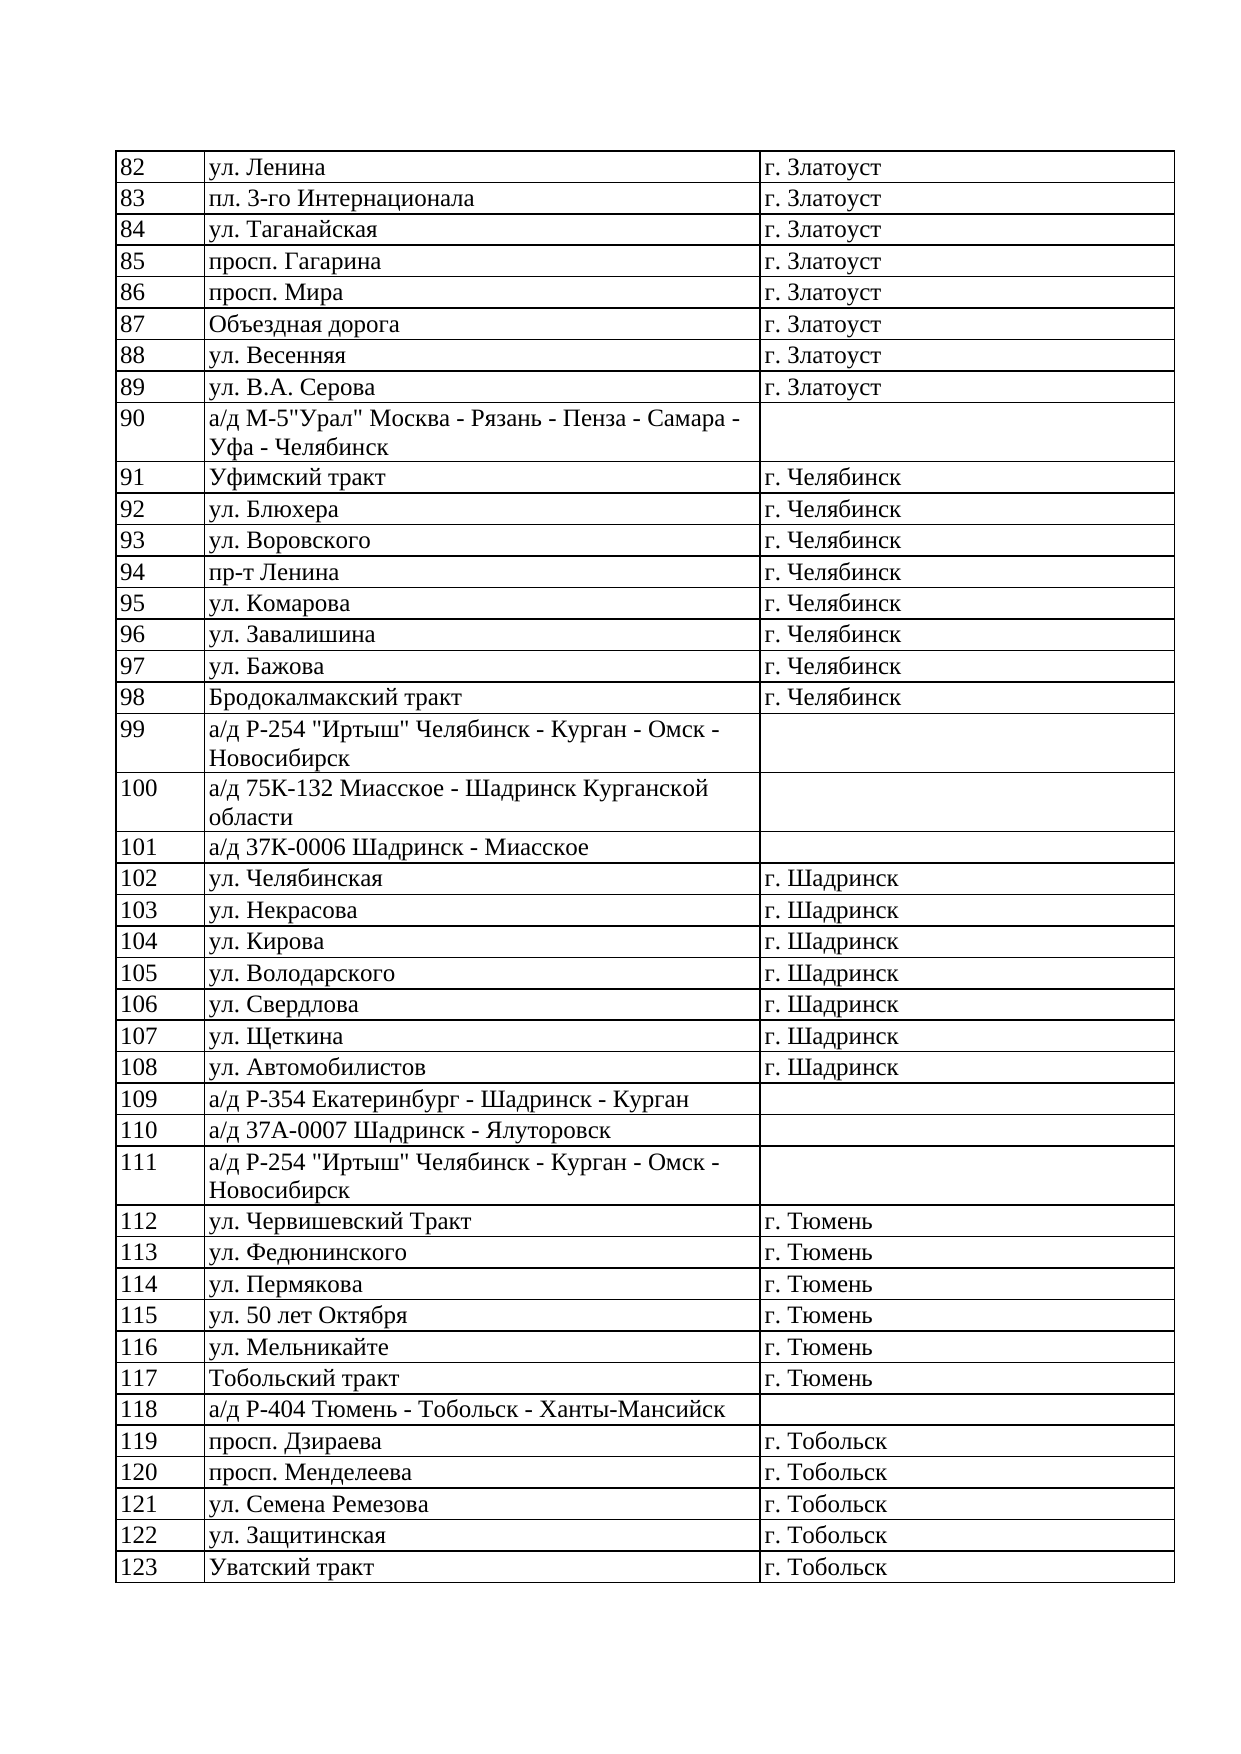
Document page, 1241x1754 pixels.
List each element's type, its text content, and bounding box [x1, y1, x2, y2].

table_cell пл. 3-го Интернационала [205, 183, 759, 213]
table_cell ул. Бажова [205, 651, 759, 681]
table_cell ул. Кирова [205, 927, 759, 956]
table_cell г. Златоуст [761, 277, 1174, 307]
table_cell 106 [117, 990, 204, 1019]
table_cell 122 [117, 1520, 204, 1550]
table_cell [761, 773, 1174, 831]
table_cell а/д 37А-0007 Шадринск - Ялуторовск [205, 1115, 759, 1145]
table_cell 101 [117, 832, 204, 862]
table_cell 117 [117, 1363, 204, 1393]
table_cell ул. Завалишина [205, 620, 759, 649]
table_cell 86 [117, 277, 204, 307]
table_cell ул. Свердлова [205, 990, 759, 1019]
table_cell 109 [117, 1084, 204, 1114]
table_cell 100 [117, 773, 204, 831]
table_cell 108 [117, 1052, 204, 1082]
table_cell просп. Дзираева [205, 1426, 759, 1456]
table_cell 96 [117, 620, 204, 649]
table_cell [761, 403, 1174, 461]
table_cell г. Златоуст [761, 309, 1174, 339]
table_cell ул. Воровского [205, 525, 759, 555]
table_cell ул. Челябинская [205, 864, 759, 893]
table_cell 94 [117, 557, 204, 587]
table_cell г. Челябинск [761, 557, 1174, 587]
table_cell [761, 1395, 1174, 1424]
table_cell ул. Федюнинского [205, 1237, 759, 1267]
table_cell 115 [117, 1300, 204, 1330]
table_cell г. Челябинск [761, 494, 1174, 524]
table_cell ул. Щеткина [205, 1021, 759, 1051]
table_cell г. Челябинск [761, 683, 1174, 712]
table_cell а/д М-5"Урал" Москва - Рязань - Пенза - Самара - Уфа - Челябинск [205, 403, 759, 461]
table_cell 123 [117, 1552, 204, 1582]
table_cell 85 [117, 246, 204, 276]
table_cell 121 [117, 1489, 204, 1519]
table_cell г. Челябинск [761, 525, 1174, 555]
table_cell г. Тюмень [761, 1269, 1174, 1298]
table_cell а/д Р-254 "Иртыш" Челябинск - Курган - Омск - Новосибирск [205, 1147, 759, 1204]
table_cell ул. 50 лет Октября [205, 1300, 759, 1330]
table_cell г. Шадринск [761, 958, 1174, 988]
table_cell ул. Мельникайте [205, 1332, 759, 1361]
table_cell 119 [117, 1426, 204, 1456]
table_cell 118 [117, 1395, 204, 1424]
table_cell 114 [117, 1269, 204, 1298]
table_cell 105 [117, 958, 204, 988]
table_cell г. Златоуст [761, 246, 1174, 276]
table_cell [761, 1084, 1174, 1114]
table_cell г. Тюмень [761, 1237, 1174, 1267]
table_cell [761, 832, 1174, 862]
table_cell г. Тобольск [761, 1552, 1174, 1582]
table_cell 87 [117, 309, 204, 339]
table_cell ул. Комарова [205, 588, 759, 618]
table_cell г. Златоуст [761, 215, 1174, 244]
table_cell г. Тюмень [761, 1300, 1174, 1330]
table_cell 92 [117, 494, 204, 524]
table_cell ул. Весенняя [205, 340, 759, 370]
table_cell г. Тюмень [761, 1332, 1174, 1361]
table_cell [761, 1115, 1174, 1145]
table_cell г. Шадринск [761, 864, 1174, 893]
table_cell г. Шадринск [761, 895, 1174, 925]
table_cell 95 [117, 588, 204, 618]
table_cell г. Тюмень [761, 1363, 1174, 1393]
table_cell просп. Мира [205, 277, 759, 307]
table_cell ул. Червишевский Тракт [205, 1206, 759, 1236]
table_cell а/д 37К-0006 Шадринск - Миасское [205, 832, 759, 862]
table_cell пр-т Ленина [205, 557, 759, 587]
table_cell 107 [117, 1021, 204, 1051]
table_cell 89 [117, 372, 204, 402]
table_cell Тобольский тракт [205, 1363, 759, 1393]
table_cell 90 [117, 403, 204, 461]
table_cell г. Тобольск [761, 1457, 1174, 1487]
table_cell ул. Автомобилистов [205, 1052, 759, 1082]
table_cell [205, 1395, 759, 1424]
table_cell а/д Р-254 "Иртыш" Челябинск - Курган - Омск - Новосибирск [205, 714, 759, 771]
table_cell а/д Р-354 Екатеринбург - Шадринск - Курган [205, 1084, 759, 1114]
table_cell Уфимский тракт [205, 462, 759, 492]
table_cell 110 [117, 1115, 204, 1145]
table_cell 112 [117, 1206, 204, 1236]
table_cell 102 [117, 864, 204, 893]
table_cell г. Златоуст [761, 183, 1174, 213]
table_cell ул. Блюхера [205, 494, 759, 524]
table_cell Бродокалмакский тракт [205, 683, 759, 712]
table_cell ул. Некрасова [205, 895, 759, 925]
table_cell ул. В.А. Серова [205, 372, 759, 402]
table_cell 120 [117, 1457, 204, 1487]
table_cell г. Тюмень [761, 1206, 1174, 1236]
table_cell 111 [117, 1147, 204, 1204]
table_cell г. Челябинск [761, 651, 1174, 681]
table_cell 91 [117, 462, 204, 492]
table_cell Объездная дорога [205, 309, 759, 339]
table_cell г. Тобольск [761, 1520, 1174, 1550]
table_cell г. Челябинск [761, 462, 1174, 492]
table_cell г. Шадринск [761, 1052, 1174, 1082]
table_cell Уватский тракт [205, 1552, 759, 1582]
table_cell 88 [117, 340, 204, 370]
table_cell 104 [117, 927, 204, 956]
table_cell [761, 1147, 1174, 1204]
table_cell 99 [117, 714, 204, 771]
table_cell просп. Менделеева [205, 1457, 759, 1487]
table_cell г. Шадринск [761, 1021, 1174, 1051]
table_cell ул. Ленина [205, 152, 759, 181]
table_cell ул. Пермякова [205, 1269, 759, 1298]
table_cell ул. Таганайская [205, 215, 759, 244]
table_cell 116 [117, 1332, 204, 1361]
table_cell 113 [117, 1237, 204, 1267]
table_cell г. Златоуст [761, 340, 1174, 370]
table_cell 93 [117, 525, 204, 555]
table_cell г. Тобольск [761, 1426, 1174, 1456]
table_cell 97 [117, 651, 204, 681]
table_cell г. Челябинск [761, 588, 1174, 618]
table_cell [761, 714, 1174, 771]
table_cell 82 [117, 152, 204, 181]
table_cell г. Челябинск [761, 620, 1174, 649]
table_cell г. Златоуст [761, 372, 1174, 402]
table_cell ул. Семена Ремезова [205, 1489, 759, 1519]
table_cell г. Шадринск [761, 927, 1174, 956]
table_cell 84 [117, 215, 204, 244]
table_cell г. Тобольск [761, 1489, 1174, 1519]
table_cell 103 [117, 895, 204, 925]
table_cell а/д 75К-132 Миасское - Шадринск Курганской области [205, 773, 759, 831]
table_cell ул. Защитинская [205, 1520, 759, 1550]
table_cell г. Шадринск [761, 990, 1174, 1019]
table_cell ул. Володарского [205, 958, 759, 988]
table_cell 98 [117, 683, 204, 712]
table_cell просп. Гагарина [205, 246, 759, 276]
table_cell 83 [117, 183, 204, 213]
table_cell г. Златоуст [761, 152, 1174, 181]
